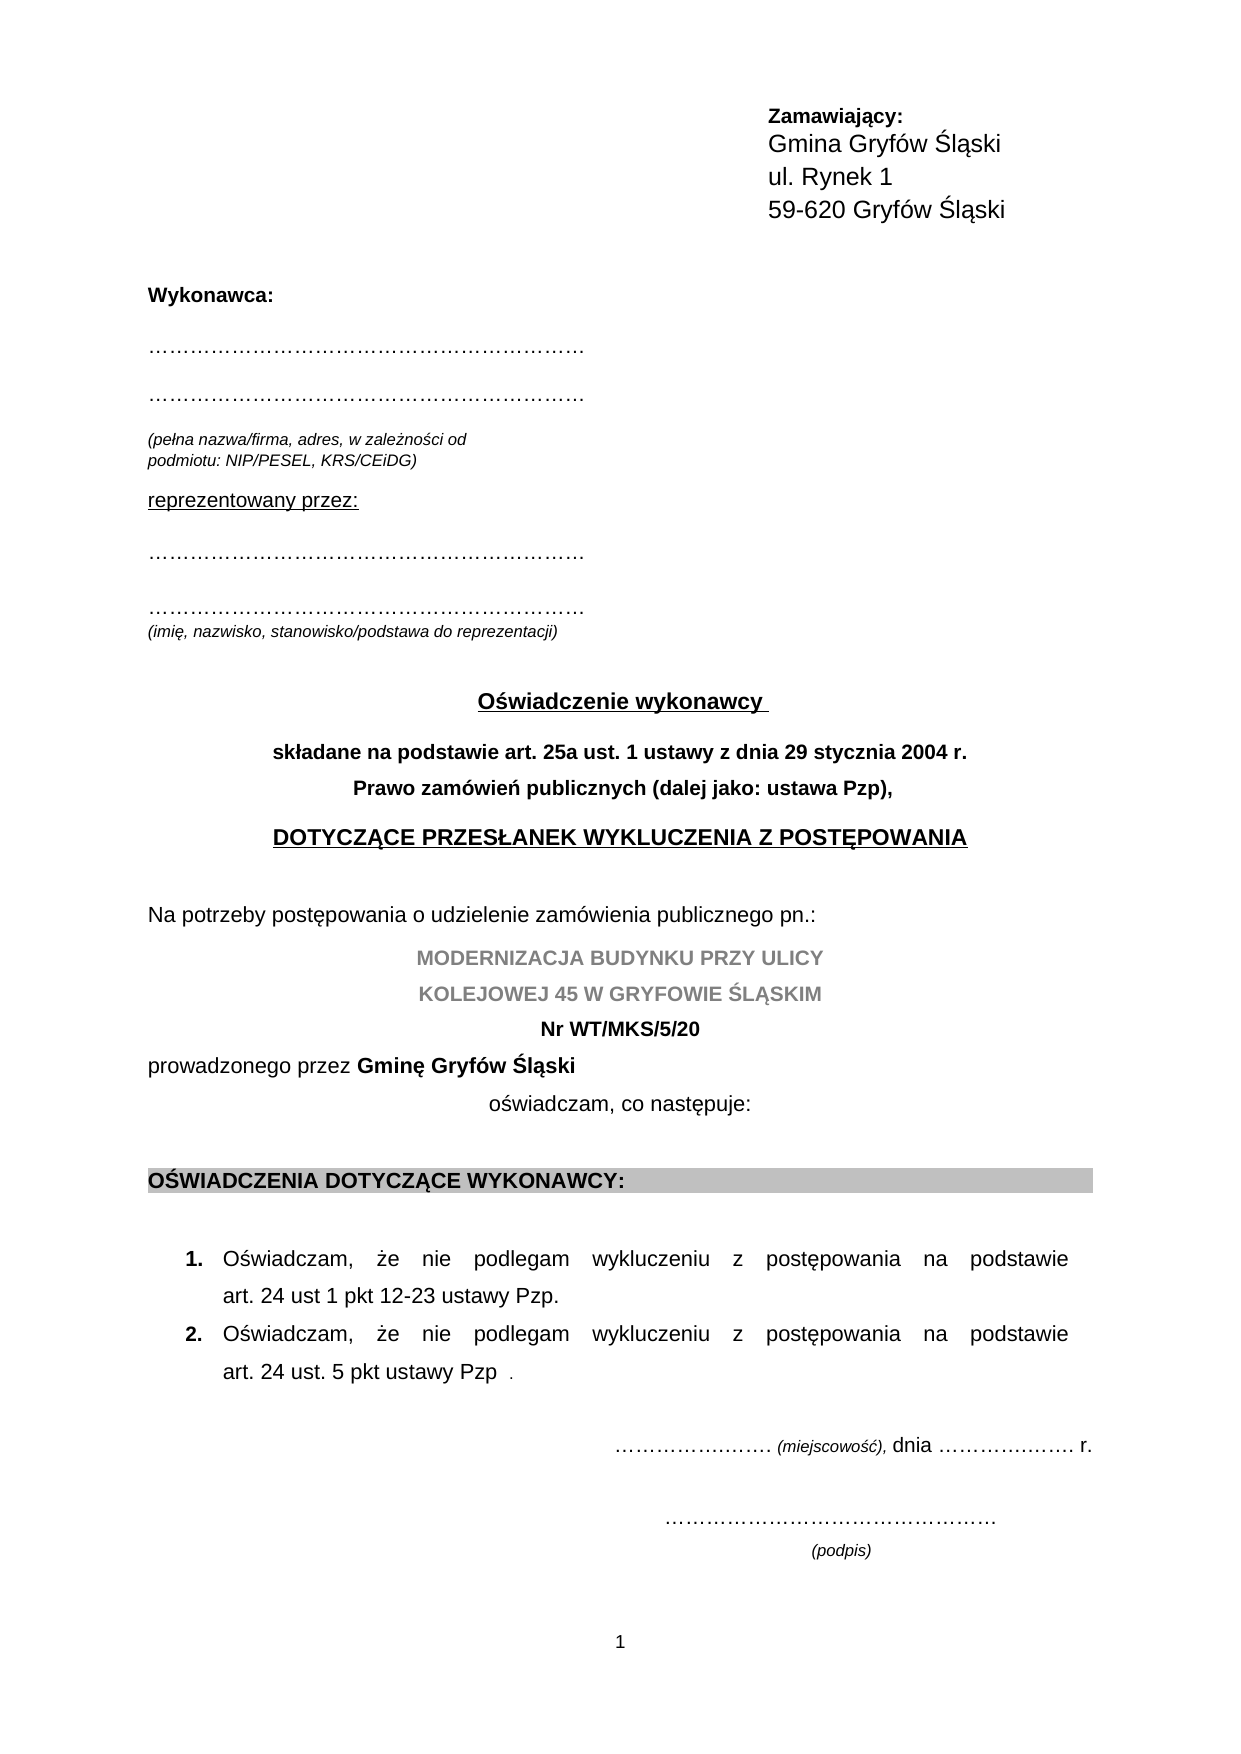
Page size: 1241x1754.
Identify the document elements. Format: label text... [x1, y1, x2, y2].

text reprezentowany przez: [148, 488, 1093, 512]
text DOTYCZĄCE PRZESŁANEK WYKLUCZENIA Z POSTĘPOWANIA [148, 824, 1093, 851]
text Zamawiający: [694, 103, 1093, 127]
text (podpis) [738, 1541, 1093, 1560]
text Nr WT/MKS/5/20 [148, 1017, 1093, 1041]
text Prawo zamówień publicznych (dalej jako: ustawa Pzp), [148, 776, 1093, 800]
text (pełna nazwa/firma, adres, w zależności od podmiotu: NIP/PESEL, KRS/CEiDG) [148, 430, 472, 470]
text (imię, nazwisko, stanowisko/podstawa do reprezentacji) [148, 622, 591, 641]
text …………….……. (miejscowość), dnia ………….……. r. [148, 1433, 1093, 1457]
text Na potrzeby postępowania o udzielenie zamówienia publicznego pn.: [148, 902, 1093, 927]
text Gmina Gryfów Śląski [768, 129, 1093, 158]
text prowadzonego przez Gminę Gryfów Śląski [148, 1053, 1093, 1078]
text ……………………………………………………… [148, 595, 591, 619]
text ul. Rynek 1 [768, 162, 1093, 191]
list Oświadczam, że nie podlegam wykluczeniu z postępowania na podstawie art. 24 ust 1 pkt 12-23 ustawy Pzp. [185, 1246, 1093, 1309]
text składane na podstawie art. 25a ust. 1 ustawy z dnia 29 stycznia 2004 r. [148, 740, 1093, 764]
text MODERNIZACJA BUDYNKU PRZY ULICY [148, 945, 1093, 969]
text OŚWIADCZENIA DOTYCZĄCE WYKONAWCY: [148, 1168, 1093, 1193]
text KOLEJOWEJ 45 W GRYFOWIE ŚLĄSKIM [148, 981, 1093, 1005]
text Oświadczenie wykonawcy [148, 688, 1093, 714]
text oświadczam, co następuje: [148, 1091, 1093, 1116]
text ………………………………………… [148, 1505, 1093, 1529]
list Oświadczam, że nie podlegam wykluczeniu z postępowania na podstawie art. 24 ust. 5 pkt ustawy Pzp . [185, 1321, 1093, 1384]
text ……………………………………………………………………………………………………………… [148, 334, 591, 406]
text Wykonawca: [148, 283, 1093, 307]
text 59-620 Gryfów Śląski [768, 195, 1093, 224]
text ……………………………………………………… [148, 540, 591, 564]
